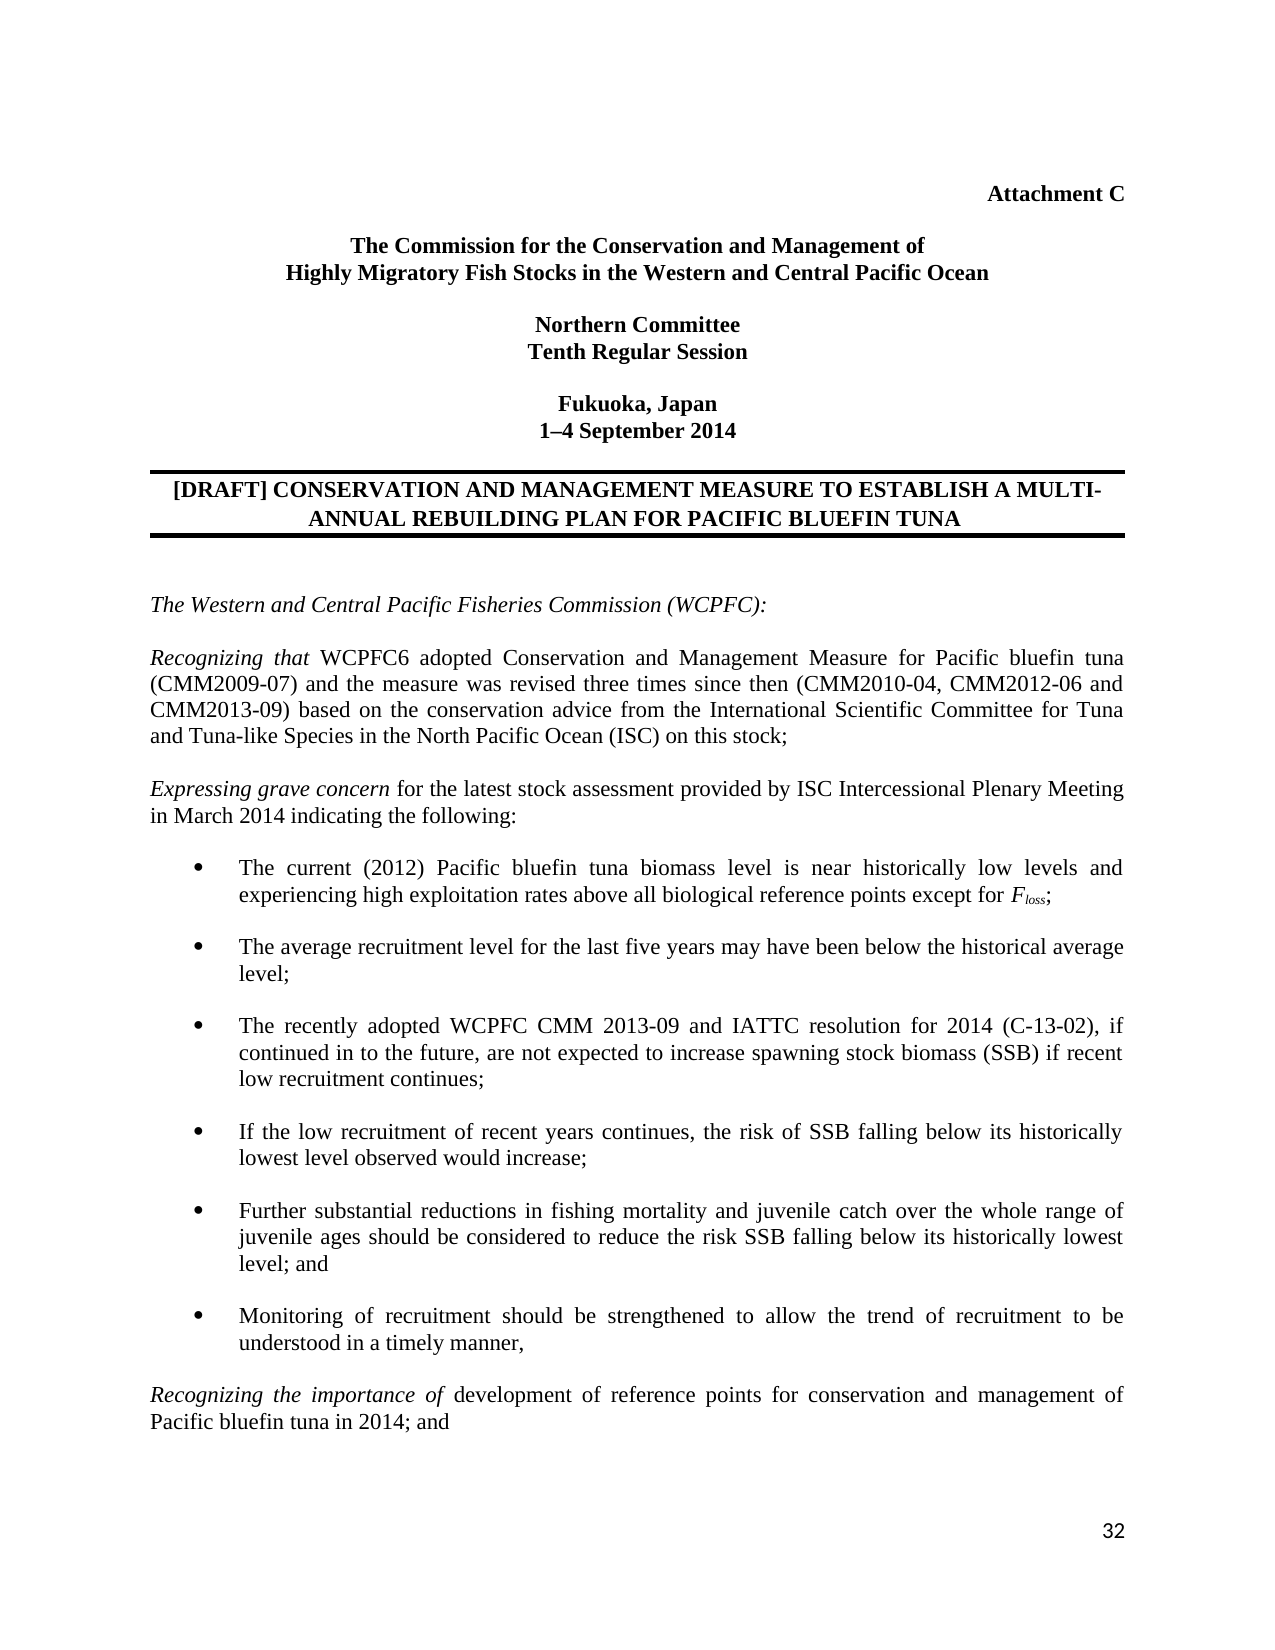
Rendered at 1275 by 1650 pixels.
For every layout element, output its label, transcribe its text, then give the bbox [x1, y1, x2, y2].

text Northern Committee [150, 311, 1125, 338]
list If the low recruitment of recent years continues, the risk of SSB falling below its historically lowest level observed would increase; [194, 1118, 1125, 1171]
text Recognizing that WCPFC6 adopted Conservation and Management Measure for Pacific bluefin tuna (CMM2009-07) and the measure was revised three times since then (CMM2010-04, CMM2012-06 and CMM2013-09) based on the conservation advice from the International Scientific Committee for Tuna and Tuna-like Species in the North Pacific Ocean (ISC) on this stock; [150, 643, 1125, 749]
text Attachment C [150, 179, 1125, 206]
text The Commission for the Conservation and Management of [150, 232, 1125, 259]
text [DRAFT] CONSERVATION AND MANAGEMENT MEASURE TO ESTABLISH A MULTI-ANNUAL REBUILDING PLAN FOR PACIFIC BLUEFIN TUNA [150, 474, 1125, 533]
list The average recruitment level for the last five years may have been below the historical average level; [194, 933, 1125, 986]
text 1–4 September 2014 [150, 417, 1125, 443]
list The current (2012) Pacific bluefin tuna biomass level is near historically low levels and experiencing high exploitation rates above all biological reference points except for Floss; [194, 854, 1125, 907]
text Expressing grave concern for the latest stock assessment provided by ISC Intercessional Plenary Meeting in March 2014 indicating the following: [150, 775, 1125, 828]
text Tenth Regular Session [150, 338, 1125, 364]
list Monitoring of recruitment should be strengthened to allow the trend of recruitment to be understood in a timely manner, [194, 1302, 1125, 1355]
list Further substantial reductions in fishing mortality and juvenile catch over the whole range of juvenile ages should be considered to reduce the risk SSB falling below its historically lowest level; and [194, 1197, 1125, 1276]
text Recognizing the importance of development of reference points for conservation and management of Pacific bluefin tuna in 2014; and [150, 1381, 1125, 1434]
list The recently adopted WCPFC CMM 2013-09 and IATTC resolution for 2014 (C-13-02), if continued in to the future, are not expected to increase spawning stock biomass (SSB) if recent low recruitment continues; [194, 1012, 1125, 1092]
text Highly Migratory Fish Stocks in the Western and [150, 259, 1125, 285]
text The Western and Central Pacific Fisheries Commission (WCPFC): [150, 591, 1125, 617]
